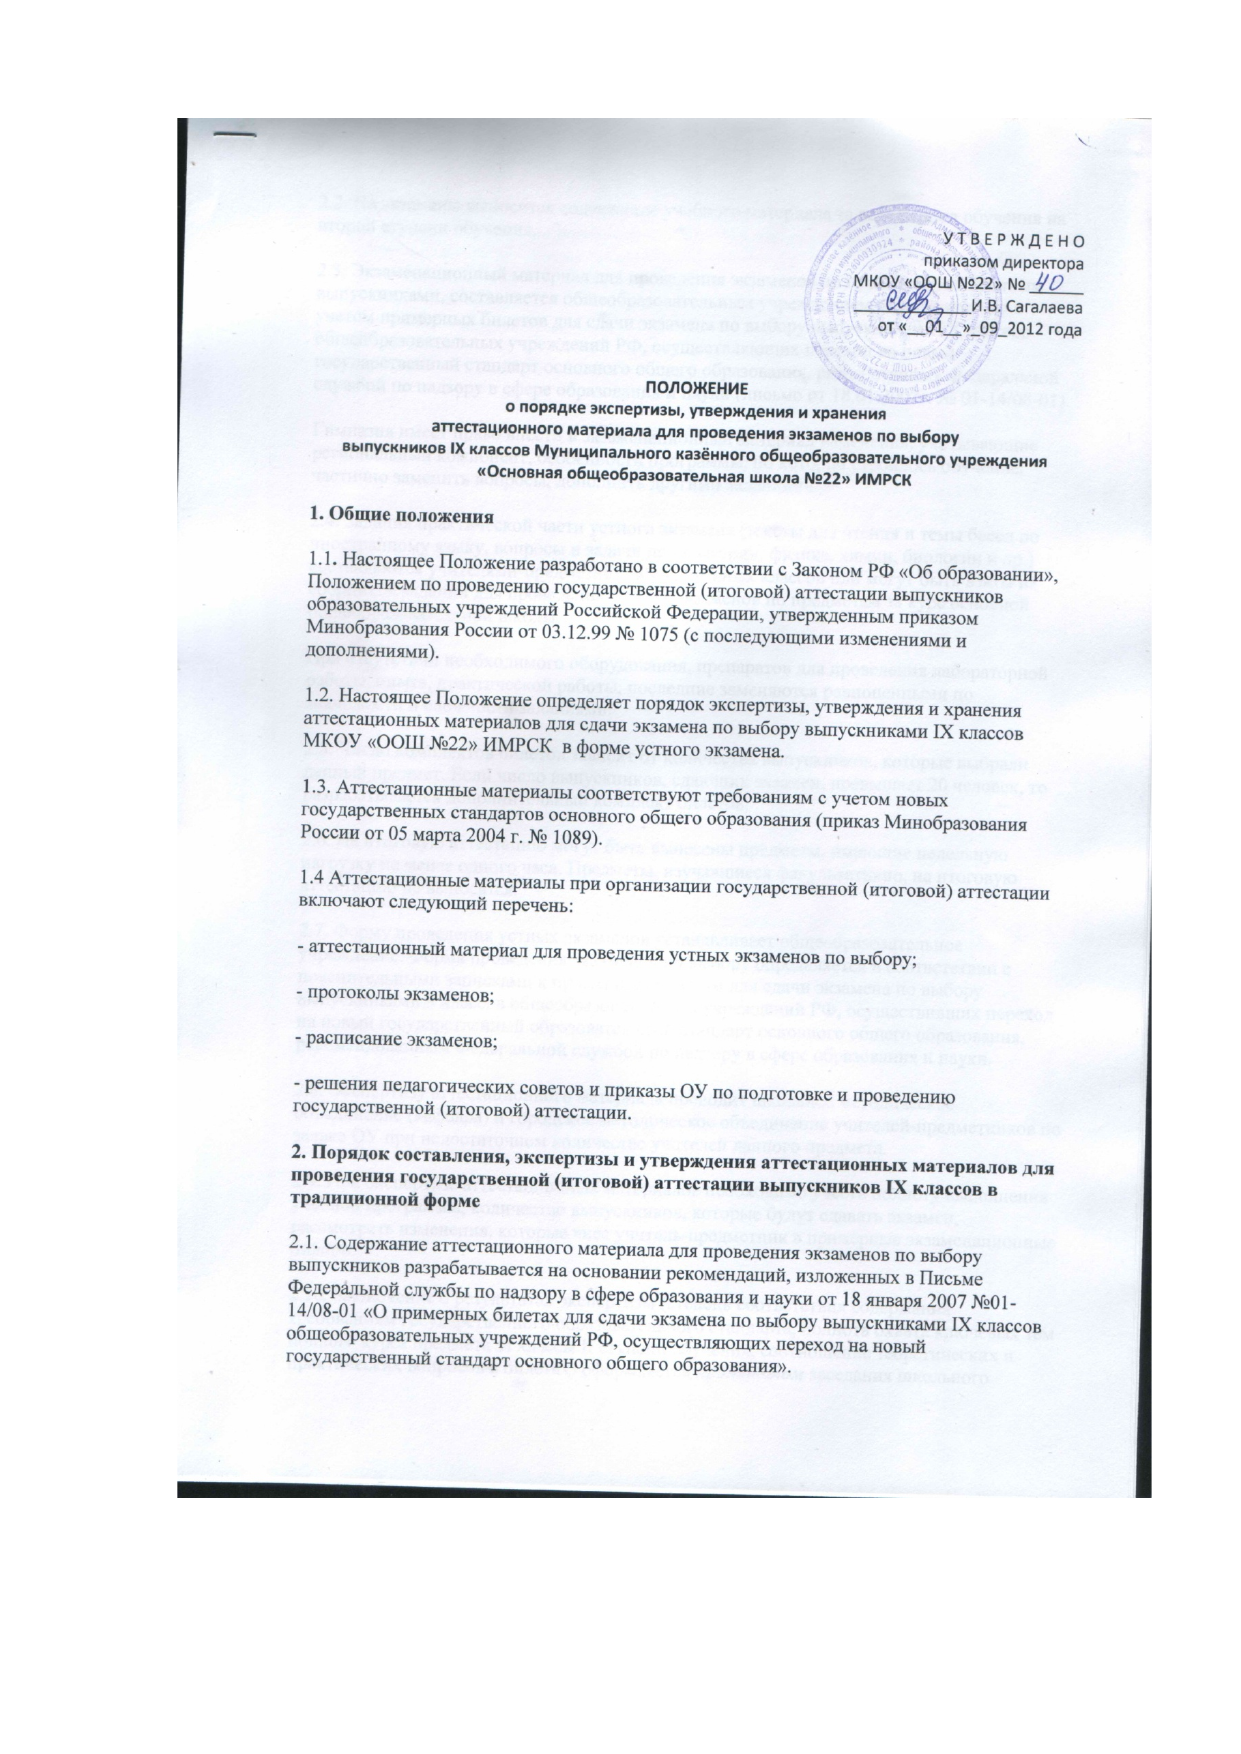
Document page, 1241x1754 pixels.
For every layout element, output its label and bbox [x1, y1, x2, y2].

picture [177, 118, 1152, 1498]
